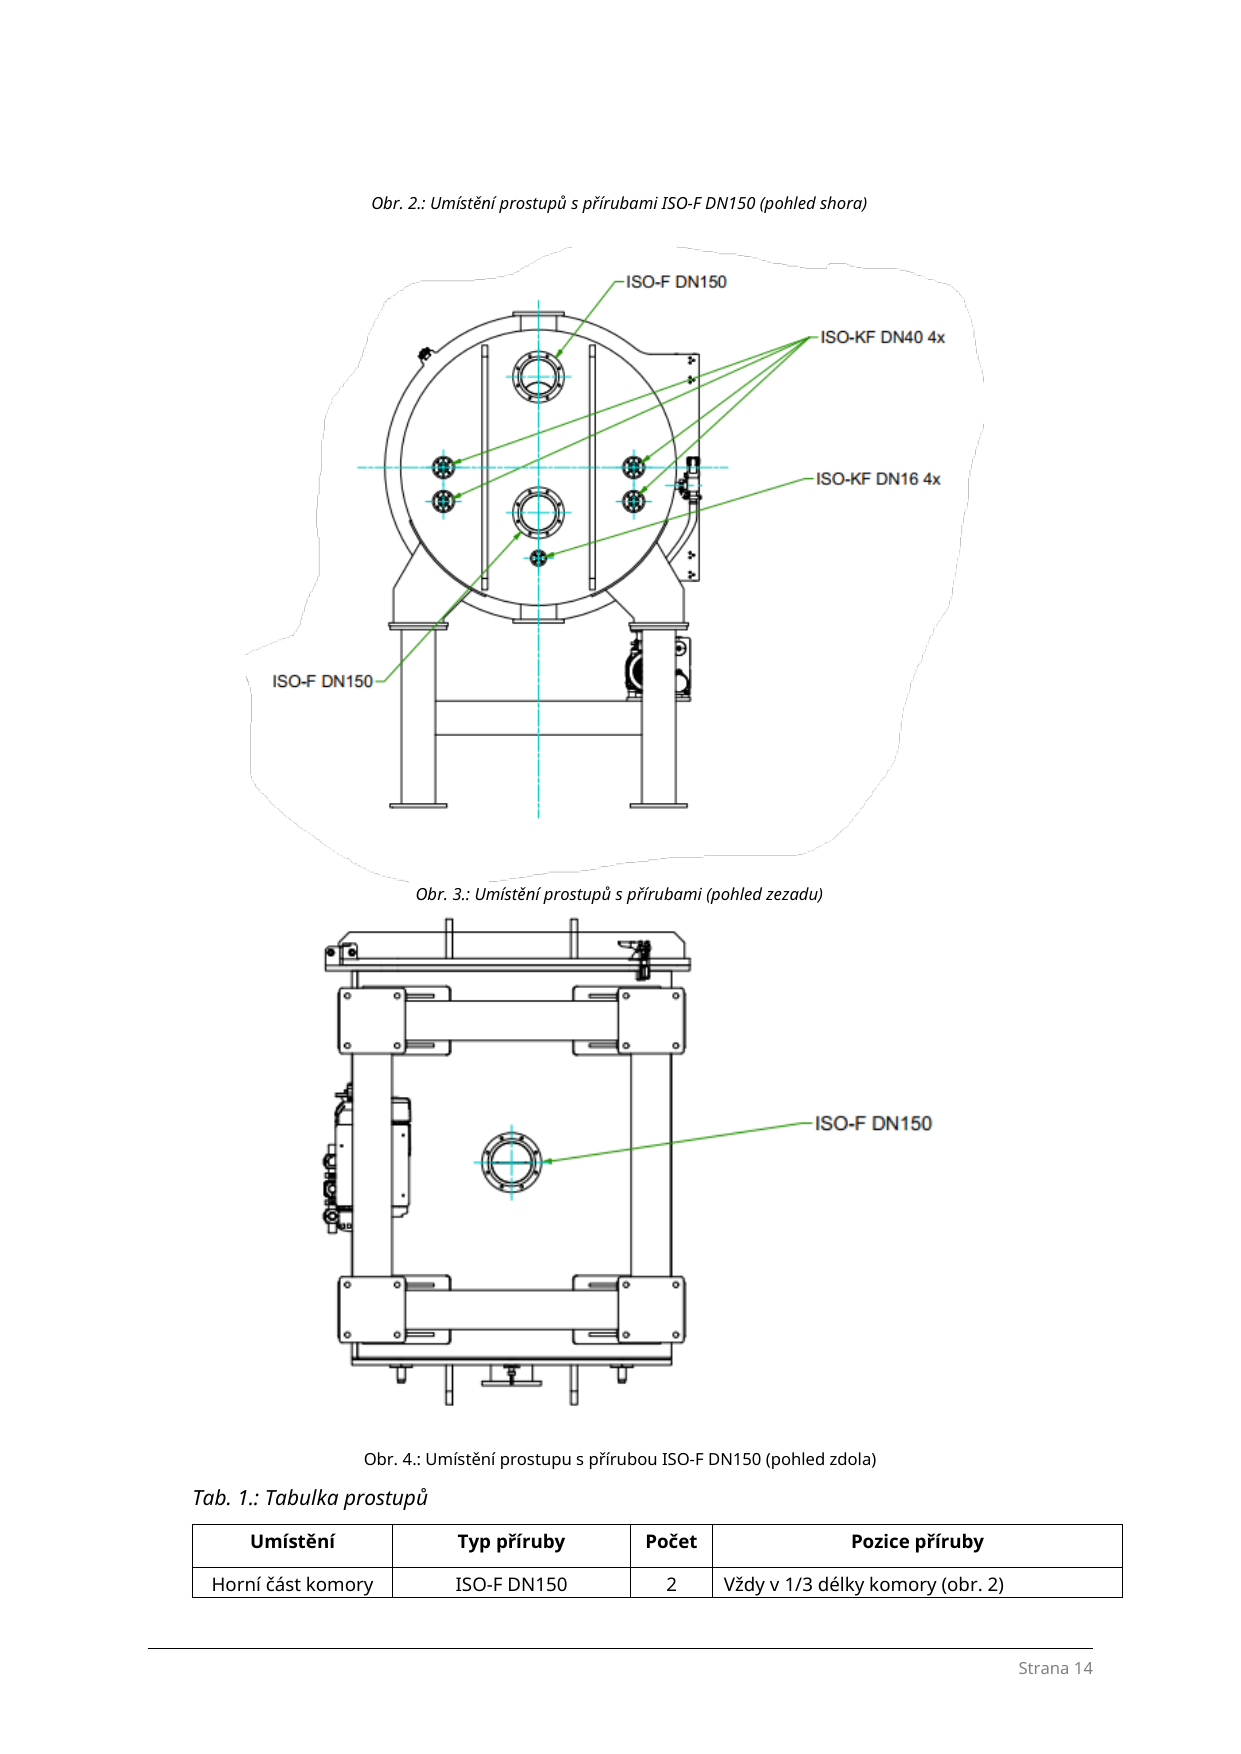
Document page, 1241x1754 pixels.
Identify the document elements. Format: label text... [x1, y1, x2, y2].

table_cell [713, 1568, 1122, 1597]
table_header Typ příruby [393, 1525, 630, 1567]
table_cell 2 [631, 1568, 712, 1597]
text Obr. 2.: Umístění prostupů s přírubami ISO-F DN150 (pohled shora) [148, 192, 1093, 215]
table_header Pozice příruby [713, 1525, 1122, 1567]
text Tab. 1.: Tabulka prostupů [192, 1483, 1093, 1512]
picture [245, 246, 985, 883]
table_cell ISO-F DN150 [393, 1568, 630, 1597]
table_header Počet [631, 1525, 712, 1567]
table_header Umístění [193, 1525, 392, 1567]
table_cell Horní část komory [193, 1568, 392, 1597]
picture [272, 905, 967, 1442]
